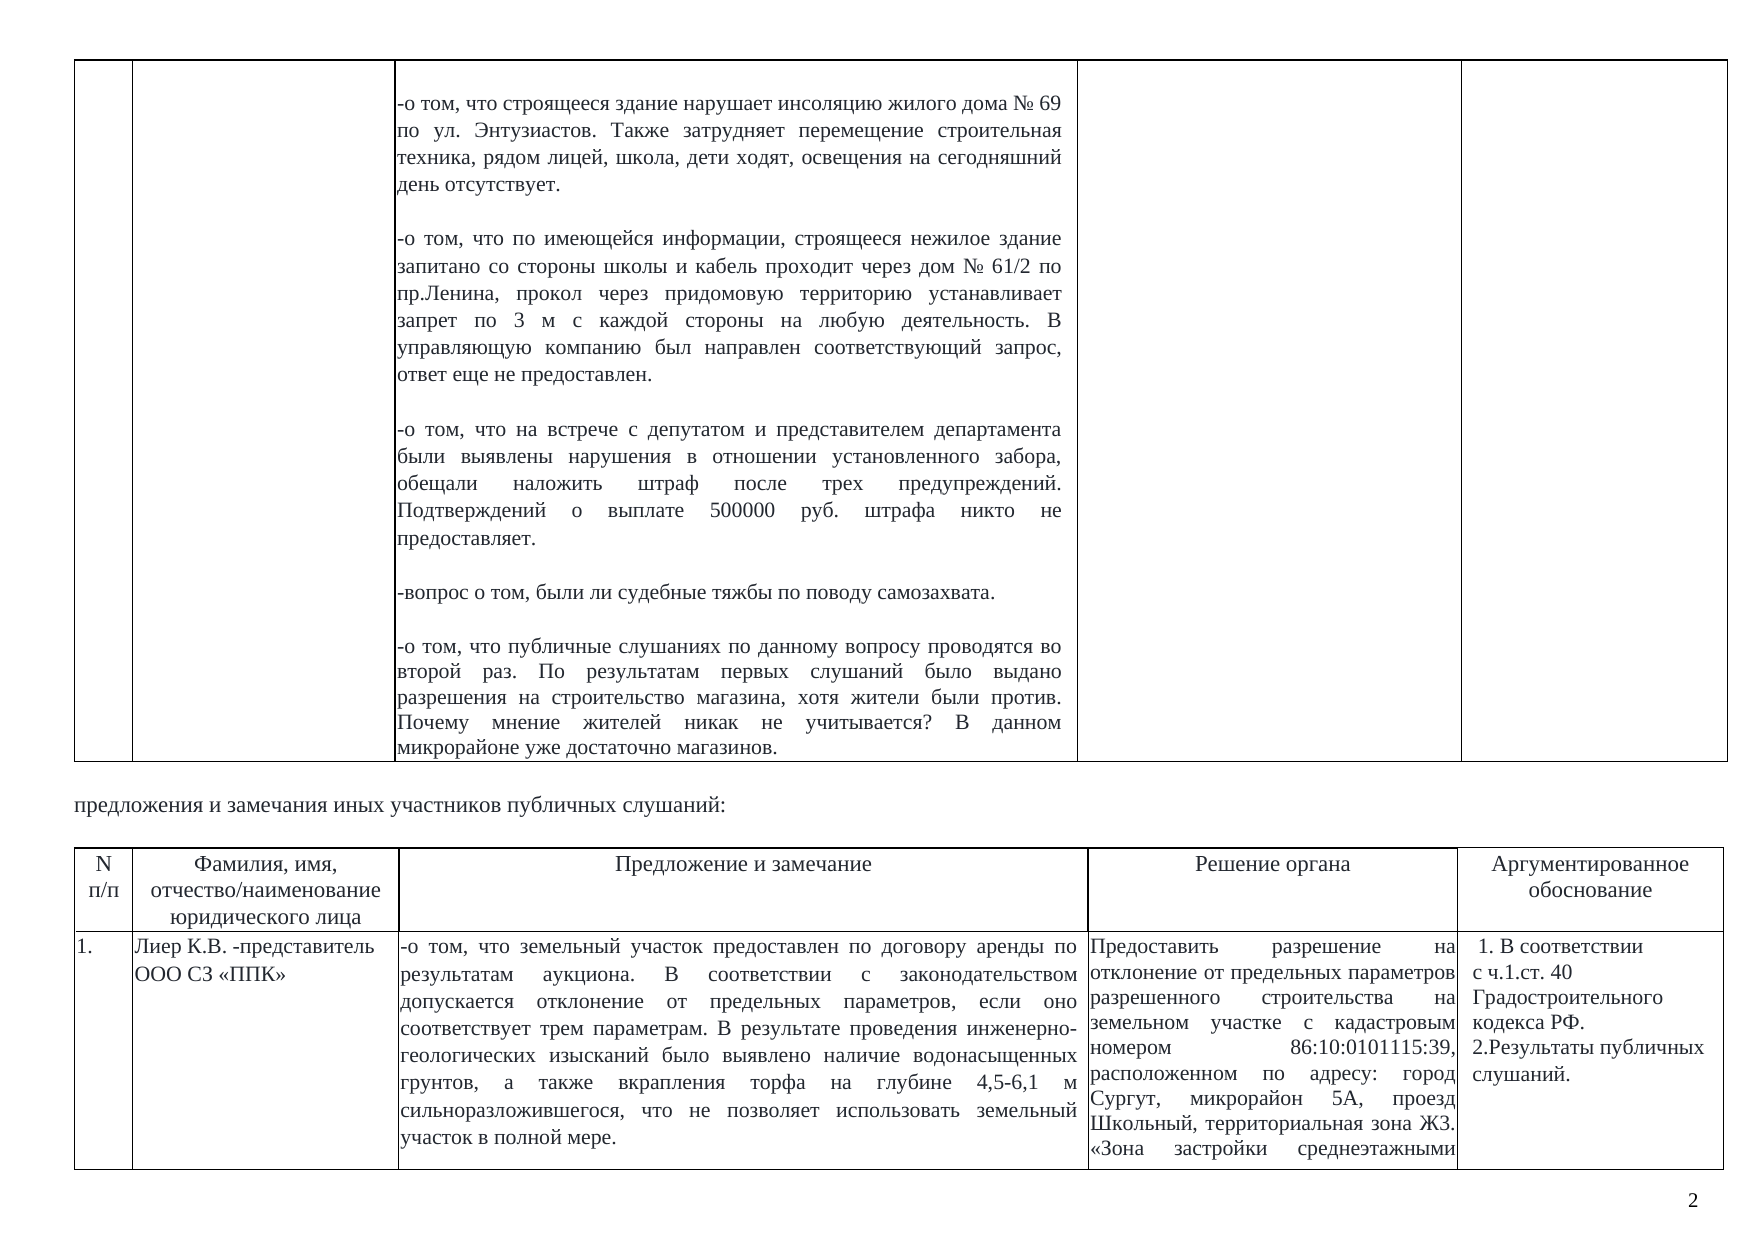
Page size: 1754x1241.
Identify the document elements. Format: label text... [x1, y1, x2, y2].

table_header Аргументированное обоснование [1458, 848, 1723, 931]
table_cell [1458, 932, 1723, 1169]
table_cell Лиер К.В. -представитель ООО СЗ «ППК» [133, 932, 398, 1169]
table_header Фамилия, имя, отчество/наименование юридического лица [133, 849, 398, 931]
table_cell - [1078, 61, 1461, 761]
table_header Решение органа [1089, 849, 1457, 931]
table_header Предложение и замечание [400, 849, 1087, 931]
table_cell 1. [75, 932, 132, 1169]
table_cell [133, 61, 394, 761]
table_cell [396, 61, 1077, 761]
table_cell 1 [75, 61, 132, 761]
table_cell -о том, что земельный участок предоставлен по договору аренды по результатам аукциона. В соответствии с законодательством допускается отклонение от предельных параметров, если оно соответствует трем параметрам. В результате проведения инженерно-геологических изысканий было выявлено наличие водонасыщенных грунтов, а также вкрапления торфа на глубине 4,5-6,1 м сильноразложившегося, что не позволяет использовать земельный участок в полной мере. [399, 932, 1088, 1169]
table_cell - [1462, 61, 1727, 761]
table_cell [1089, 932, 1457, 1169]
table_header N п/п [75, 849, 132, 931]
text предложения и замечания иных участников публичных слушаний: [74, 792, 1698, 818]
